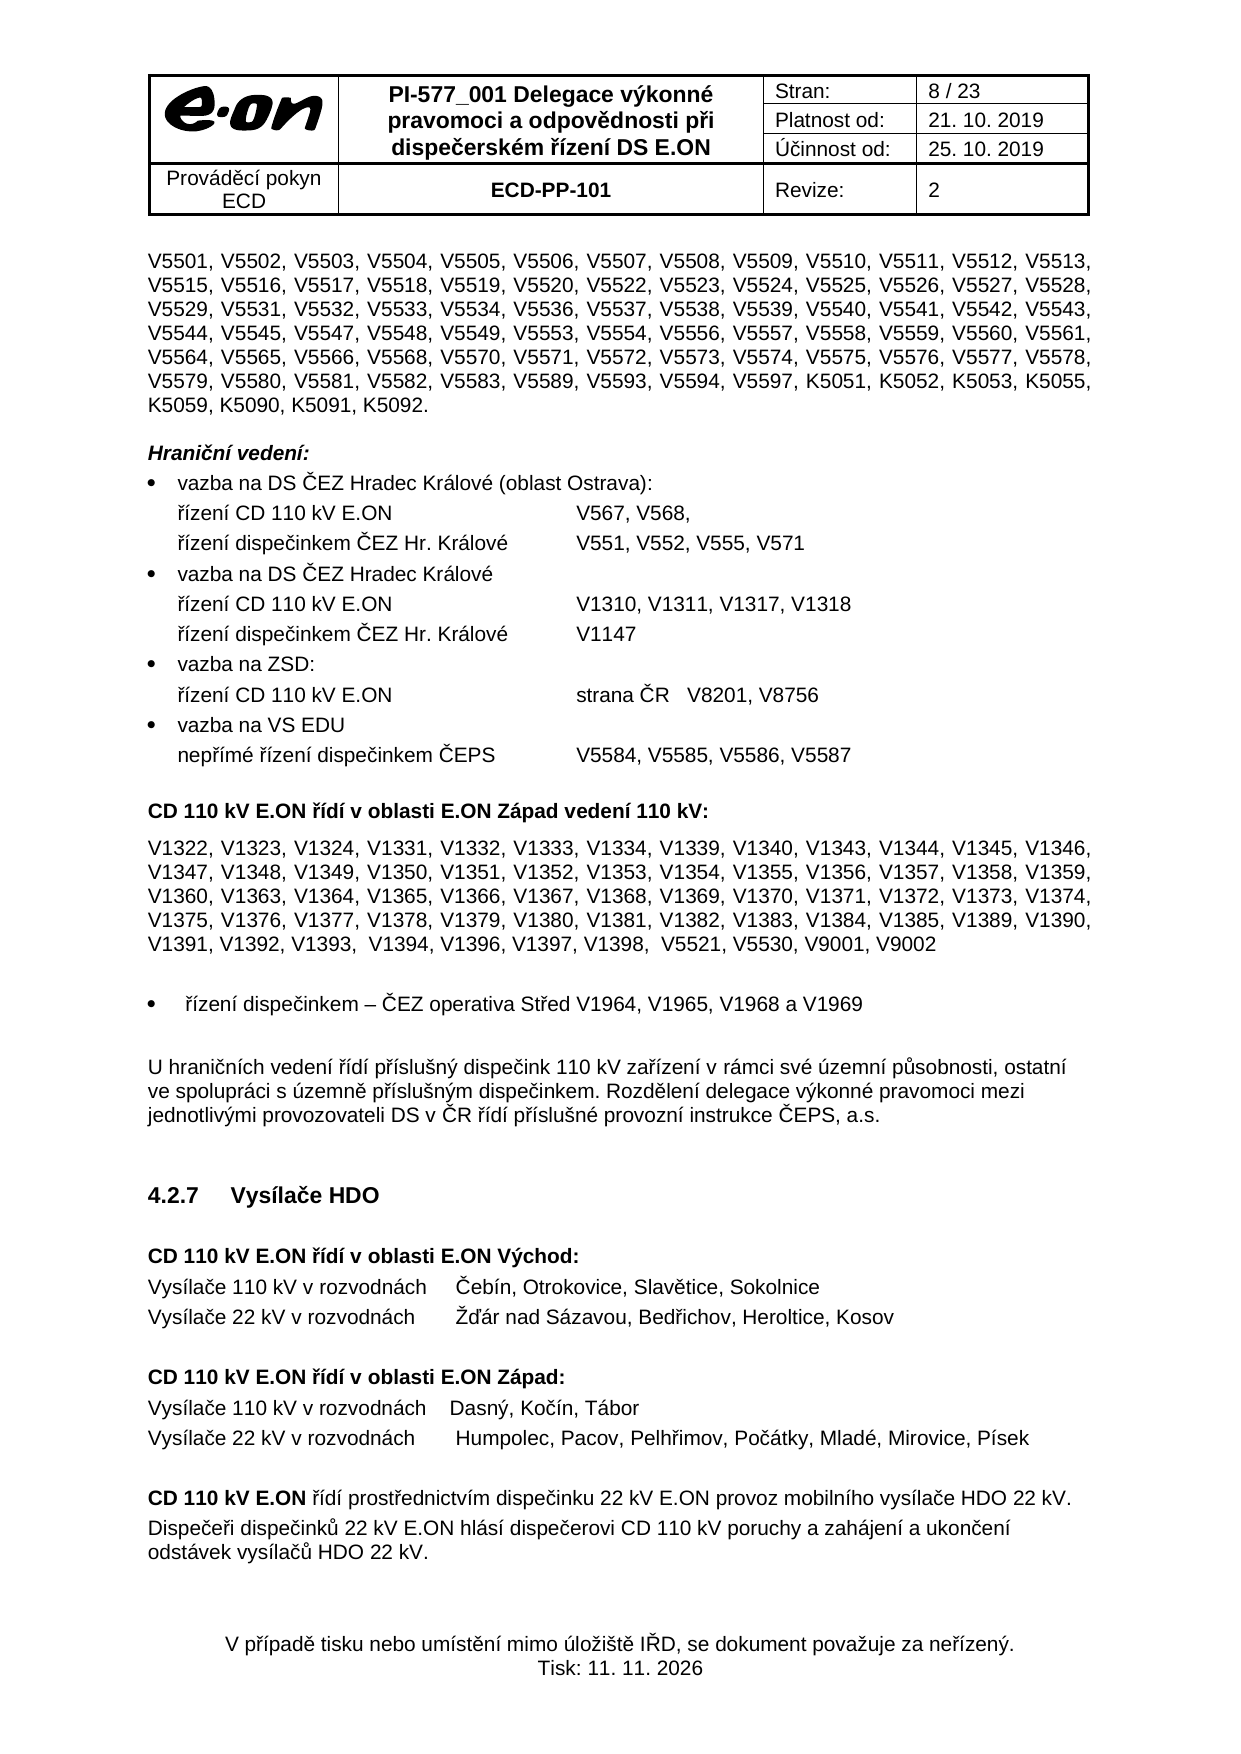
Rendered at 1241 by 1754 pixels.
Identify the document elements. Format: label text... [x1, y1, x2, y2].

text CD 110 kV E.ON řídí v oblasti E.ON Západ: [148, 1365, 1092, 1389]
list vazba na ZSD: [148, 652, 1092, 676]
text Vysílače 110 kV v rozvodnách Čebín, Otrokovice, Slavětice, Sokolnice [148, 1274, 1092, 1298]
text Vysílače 22 kV v rozvodnách Žďár nad Sázavou, Bedřichov, Heroltice, Kosov [148, 1305, 1092, 1329]
text CD 110 kV E.ON řídí v oblasti E.ON Západ vedení 110 kV: [148, 799, 1092, 823]
list vazba na VS EDU [148, 713, 1092, 737]
text Vysílače 110 kV v rozvodnách Dasný, Kočín, Tábor [148, 1395, 1092, 1419]
text V1322, V1323, V1324, V1331, V1332, V1333, V1334, V1339, V1340, V1343, V1344, V1345, V1346, V1347, V1348, V1349, V1350, V1351, V1352, V1353, V1354, V1355, V1356, V1357, V1358, V1359, V1360, V1363, V1364, V1365, V1366, V1367, V1368, V1369, V1370, V1371, V1372, V1373, V1374, V1375, V1376, V1377, V1378, V1379, V1380, V1381, V1382, V1383, V1384, V1385, V1389, V1390, V1391, V1392, V1393, V1394, V1396, V1397, V1398, V5521, V5530, V9001, V9002 [148, 836, 1092, 955]
text CD 110 kV E.ON řídí v oblasti E.ON Východ: [148, 1244, 1092, 1268]
subtitle Vysílače HDO [148, 1182, 1092, 1208]
text řízení CD 110 kV E.ON V567, V568, [177, 501, 1092, 525]
text Dispečeři dispečinků 22 kV E.ON hlásí dispečerovi CD 110 kV poruchy a zahájení a ukončení odstávek vysílačů HDO 22 kV. [148, 1516, 1092, 1564]
text nepřímé řízení dispečinkem ČEPS V5584, V5585, V5586, V5587 [177, 743, 1092, 767]
list řízení dispečinkem – ČEZ operativa Střed V1964, V1965, V1968 a V1969 [148, 992, 1092, 1016]
text řízení CD 110 kV E.ON V1310, V1311, V1317, V1318 [177, 592, 1092, 616]
text CD 110 kV E.ON řídí prostřednictvím dispečinku 22 kV E.ON provoz mobilního vysílače HDO 22 kV. [148, 1486, 1092, 1510]
list vazba na DS ČEZ Hradec Králové (oblast Ostrava): [148, 471, 1092, 495]
list vazba na DS ČEZ Hradec Králové [148, 561, 1092, 585]
text Hraniční vedení: [148, 440, 1092, 464]
text Vysílače 22 kV v rozvodnách Humpolec, Pacov, Pelhřimov, Počátky, Mladé, Mirovice, Písek [148, 1426, 1092, 1449]
text řízení dispečinkem ČEZ Hr. Králové V551, V552, V555, V571 [177, 531, 1092, 555]
text řízení CD 110 kV E.ON strana ČR V8201, V8756 [177, 682, 1092, 706]
text řízení dispečinkem ČEZ Hr. Králové V1147 [177, 622, 1092, 646]
text V5501, V5502, V5503, V5504, V5505, V5506, V5507, V5508, V5509, V5510, V5511, V5512, V5513, V5515, V5516, V5517, V5518, V5519, V5520, V5522, V5523, V5524, V5525, V5526, V5527, V5528, V5529, V5531, V5532, V5533, V5534, V5536, V5537, V5538, V5539, V5540, V5541, V5542, V5543, V5544, V5545, V5547, V5548, V5549, V5553, V5554, V5556, V5557, V5558, V5559, V5560, V5561, V5564, V5565, V5566, V5568, V5570, V5571, V5572, V5573, V5574, V5575, V5576, V5577, V5578, V5579, V5580, V5581, V5582, V5583, V5589, V5593, V5594, V5597, K5051, K5052, K5053, K5055, K5059, K5090, K5091, K5092. [148, 249, 1092, 416]
text U hraničních vedení řídí příslušný dispečink 110 kV zařízení v rámci své územní působnosti, ostatní ve spolupráci s územně příslušným dispečinkem. Rozdělení delegace výkonné pravomoci mezi jednotlivými provozovateli DS v ČR řídí příslušné provozní instrukce ČEPS, a.s. [148, 1054, 1092, 1126]
